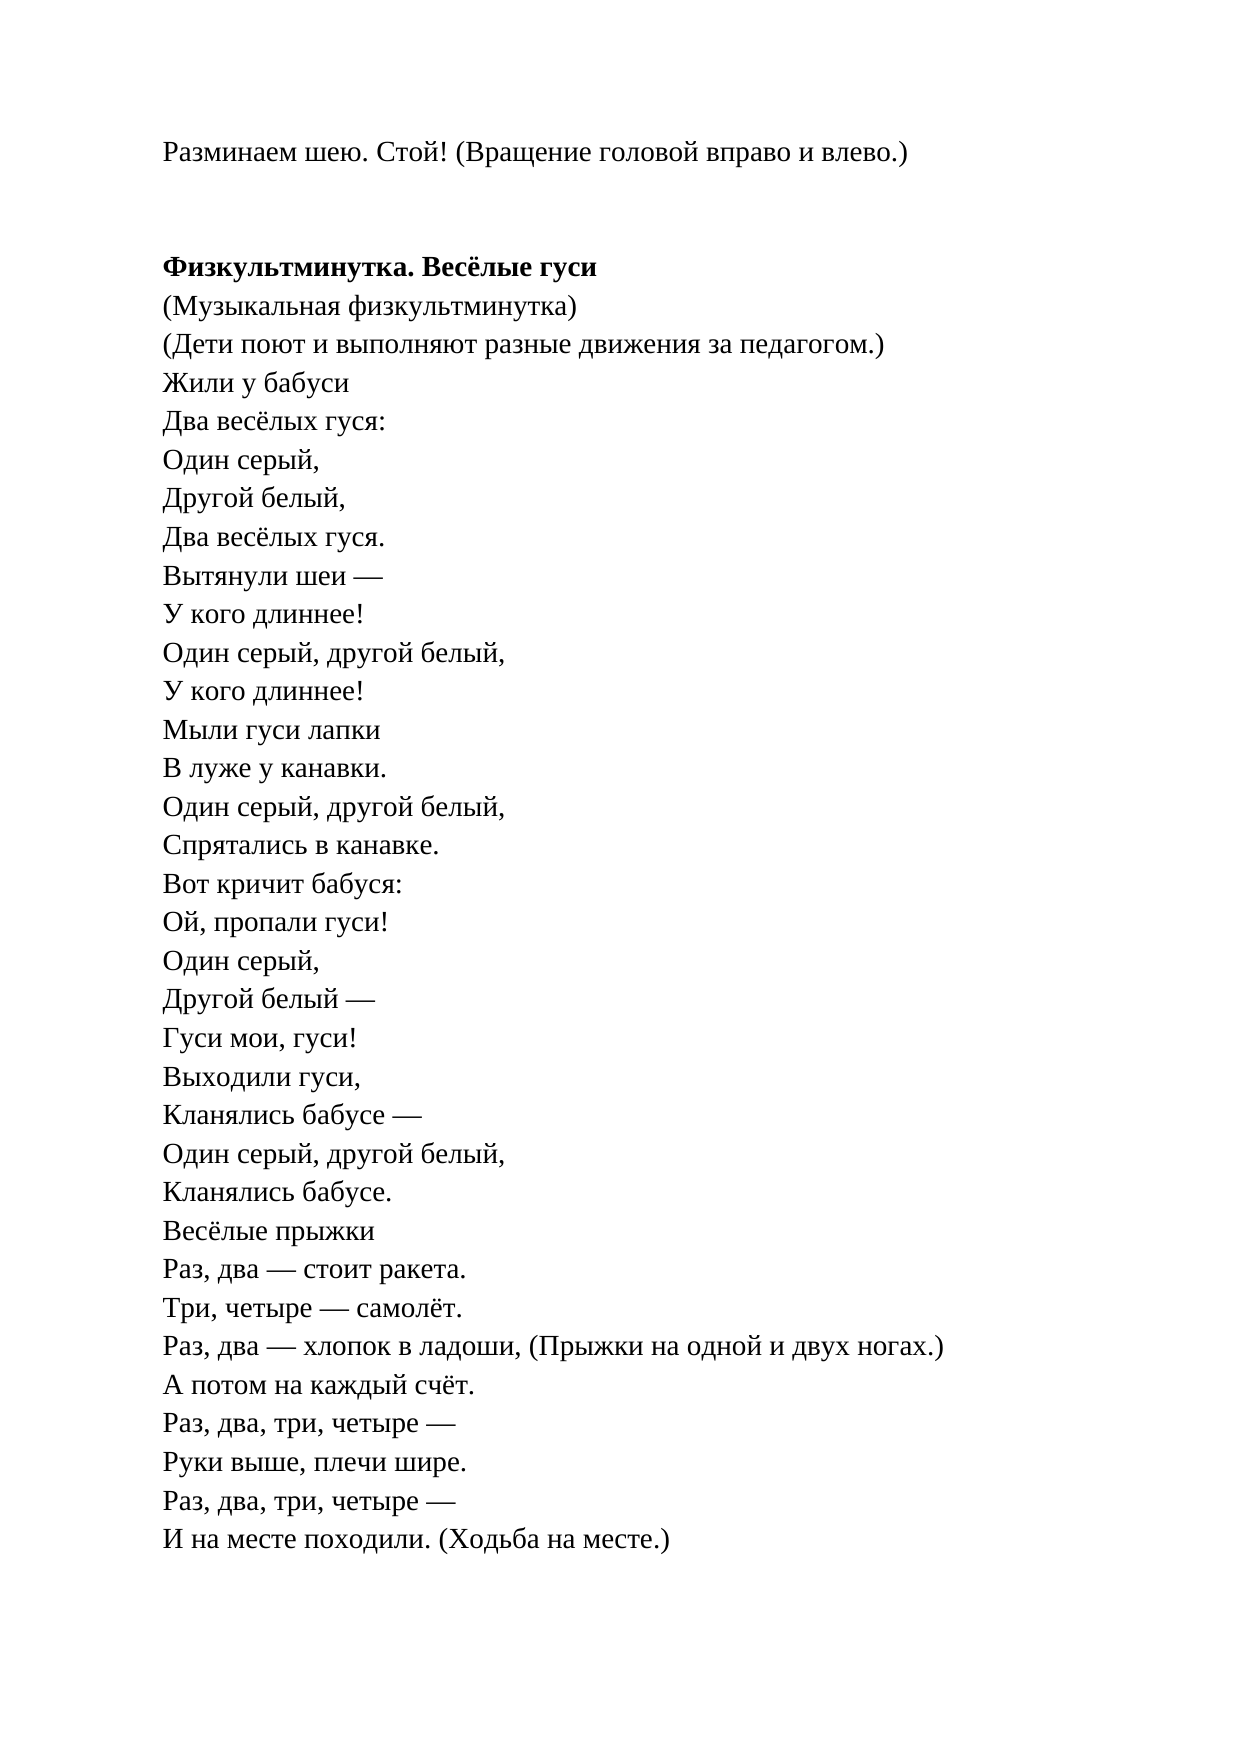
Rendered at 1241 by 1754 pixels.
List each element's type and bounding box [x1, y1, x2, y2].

table_header [147, 118, 1151, 1609]
